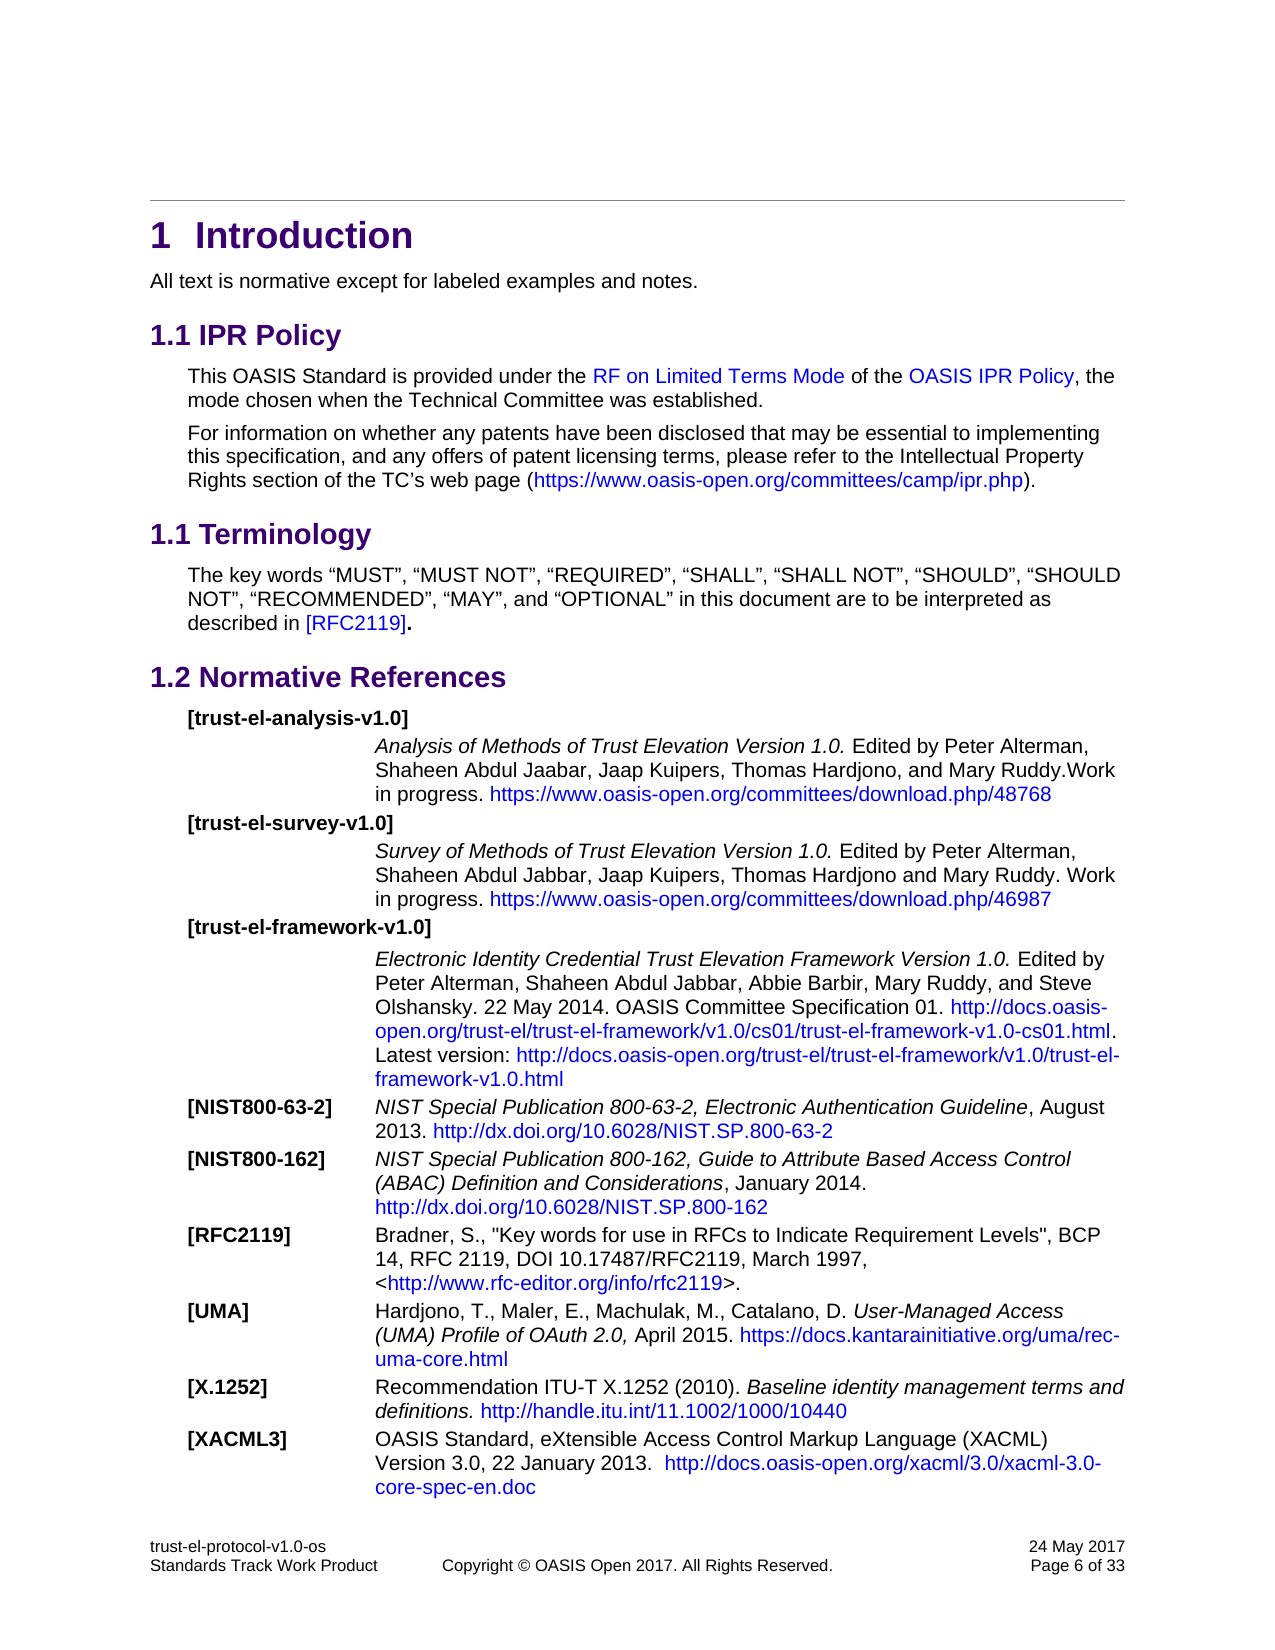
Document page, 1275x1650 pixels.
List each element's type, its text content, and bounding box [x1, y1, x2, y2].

text All text is normative except for labeled examples and notes. [150, 269, 1125, 293]
text [XACML3] OASIS Standard, eXtensible Access Control Markup Language (XACML) Version 3.0, 22 January 2013. http://docs.oasis-open.org/xacml/3.0/xacml-3.0-core-spec-en.doc [187, 1427, 1125, 1499]
subtitle Normative References [150, 660, 1125, 694]
text [NIST800-63-2] NIST Special Publication 800-63-2, Electronic Authentication Guideline, August 2013. http://dx.doi.org/10.6028/NIST.SP.800-63-2 [187, 1095, 1125, 1143]
text For information on whether any patents have been disclosed that may be essential to implementing this specification, and any offers of patent licensing terms, please refer to the Intellectual Property Rights section of the TC’s web page (https://www.oasis-open.org/committees/camp/ipr.php). [187, 420, 1125, 492]
text [trust-el-framework-v1.0] [150, 914, 1125, 938]
text [trust-el-survey-v1.0] [187, 810, 1125, 834]
text [X.1252] Recommendation ITU-T X.1252 (2010). Baseline identity management terms and definitions. http://handle.itu.int/11.1002/1000/10440 [187, 1375, 1125, 1423]
subtitle IPR Policy [150, 318, 1125, 352]
text Analysis of Methods of Trust Elevation Version 1.0. Edited by Peter Alterman, Shaheen Abdul Jaabar, Jaap Kuipers, Thomas Hardjono, and Mary Ruddy.Work in progress. https://www.oasis-open.org/committees/download.php/48768 [187, 734, 1125, 806]
text [trust-el-analysis-v1.0] [187, 706, 1125, 730]
subtitle Introduction [150, 201, 1125, 257]
text Survey of Methods of Trust Elevation Version 1.0. Edited by Peter Alterman, Shaheen Abdul Jabbar, Jaap Kuipers, Thomas Hardjono and Mary Ruddy. Work in progress. https://www.oasis-open.org/committees/download.php/46987 [187, 838, 1125, 910]
text This OASIS Standard is provided under the RF on Limited Terms Mode of the OASIS IPR Policy, the mode chosen when the Technical Committee was established. [187, 364, 1125, 412]
text [UMA] Hardjono, T., Maler, E., Machulak, M., Catalano, D. User-Managed Access (UMA) Profile of OAuth 2.0, April 2015. https://docs.kantarainitiative.org/uma/rec-uma-core.html [187, 1299, 1125, 1371]
text [NIST800-162] NIST Special Publication 800-162, Guide to Attribute Based Access Control (ABAC) Definition and Considerations, January 2014. http://dx.doi.org/10.6028/NIST.SP.800-162 [187, 1147, 1125, 1219]
text [RFC2119] Bradner, S., "Key words for use in RFCs to Indicate Requirement Levels", BCP 14, RFC 2119, DOI 10.17487/RFC2119, March 1997, <http://www.rfc-editor.org/info/rfc2119>. [187, 1223, 1125, 1295]
subtitle Terminology [150, 517, 1125, 551]
text Electronic Identity Credential Trust Elevation Framework Version 1.0. Edited by Peter Alterman, Shaheen Abdul Jabbar, Abbie Barbir, Mary Ruddy, and Steve Olshansky. 22 May 2014. OASIS Committee Specification 01. http://docs.oasis-open.org/trust-el/trust-el-framework/v1.0/cs01/trust-el-framework-v1.0-cs01.html. Latest version: http://docs.oasis-open.org/trust-el/trust-el-framework/v1.0/trust-el-framework-v1.0.html [187, 947, 1125, 1091]
text The key words “MUST”, “MUST NOT”, “REQUIRED”, “SHALL”, “SHALL NOT”, “SHOULD”, “SHOULD NOT”, “RECOMMENDED”, “MAY”, and “OPTIONAL” in this document are to be interpreted as described in [RFC2119]. [187, 563, 1125, 635]
